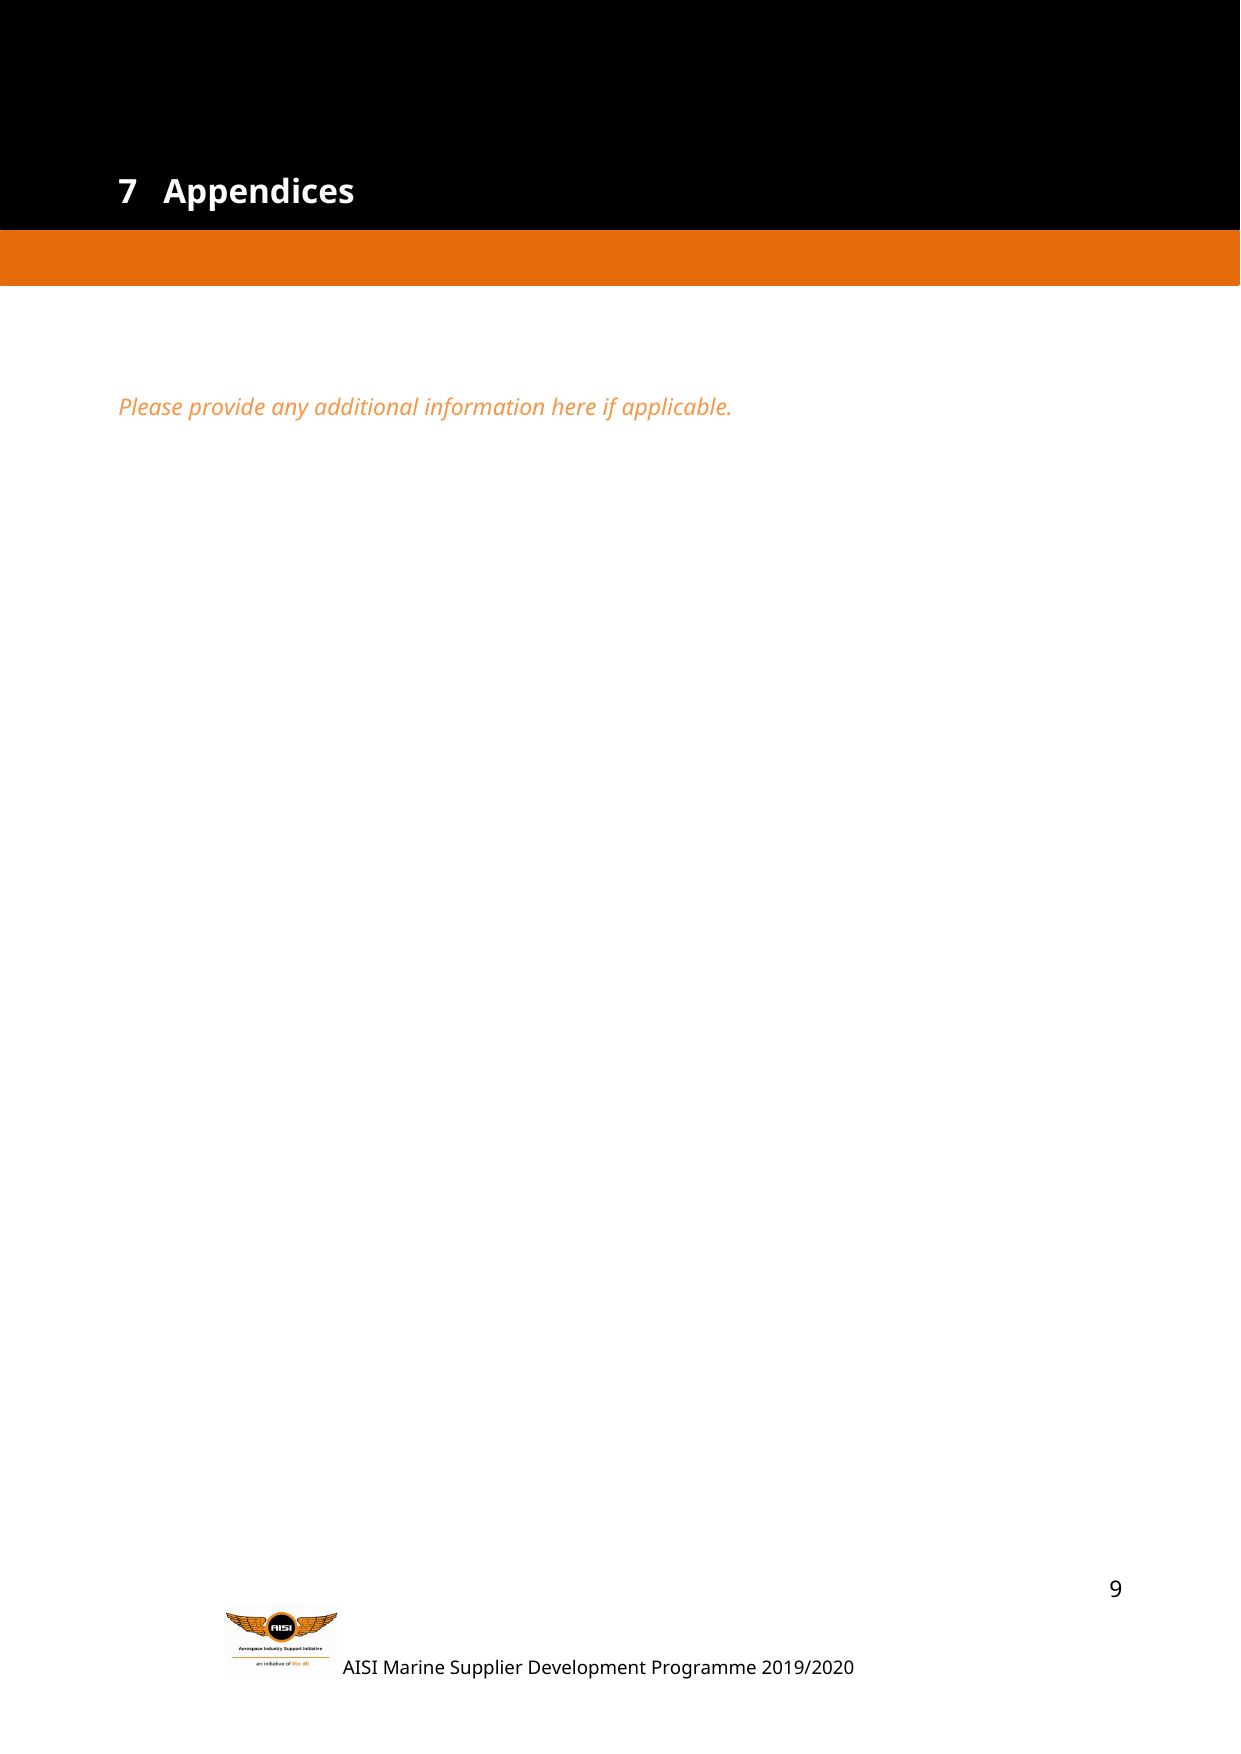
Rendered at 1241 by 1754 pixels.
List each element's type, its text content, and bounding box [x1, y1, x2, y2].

subtitle Appendices [118, 168, 1122, 213]
text Please provide any additional information here if applicable. [118, 391, 1122, 422]
picture [225, 1604, 338, 1675]
